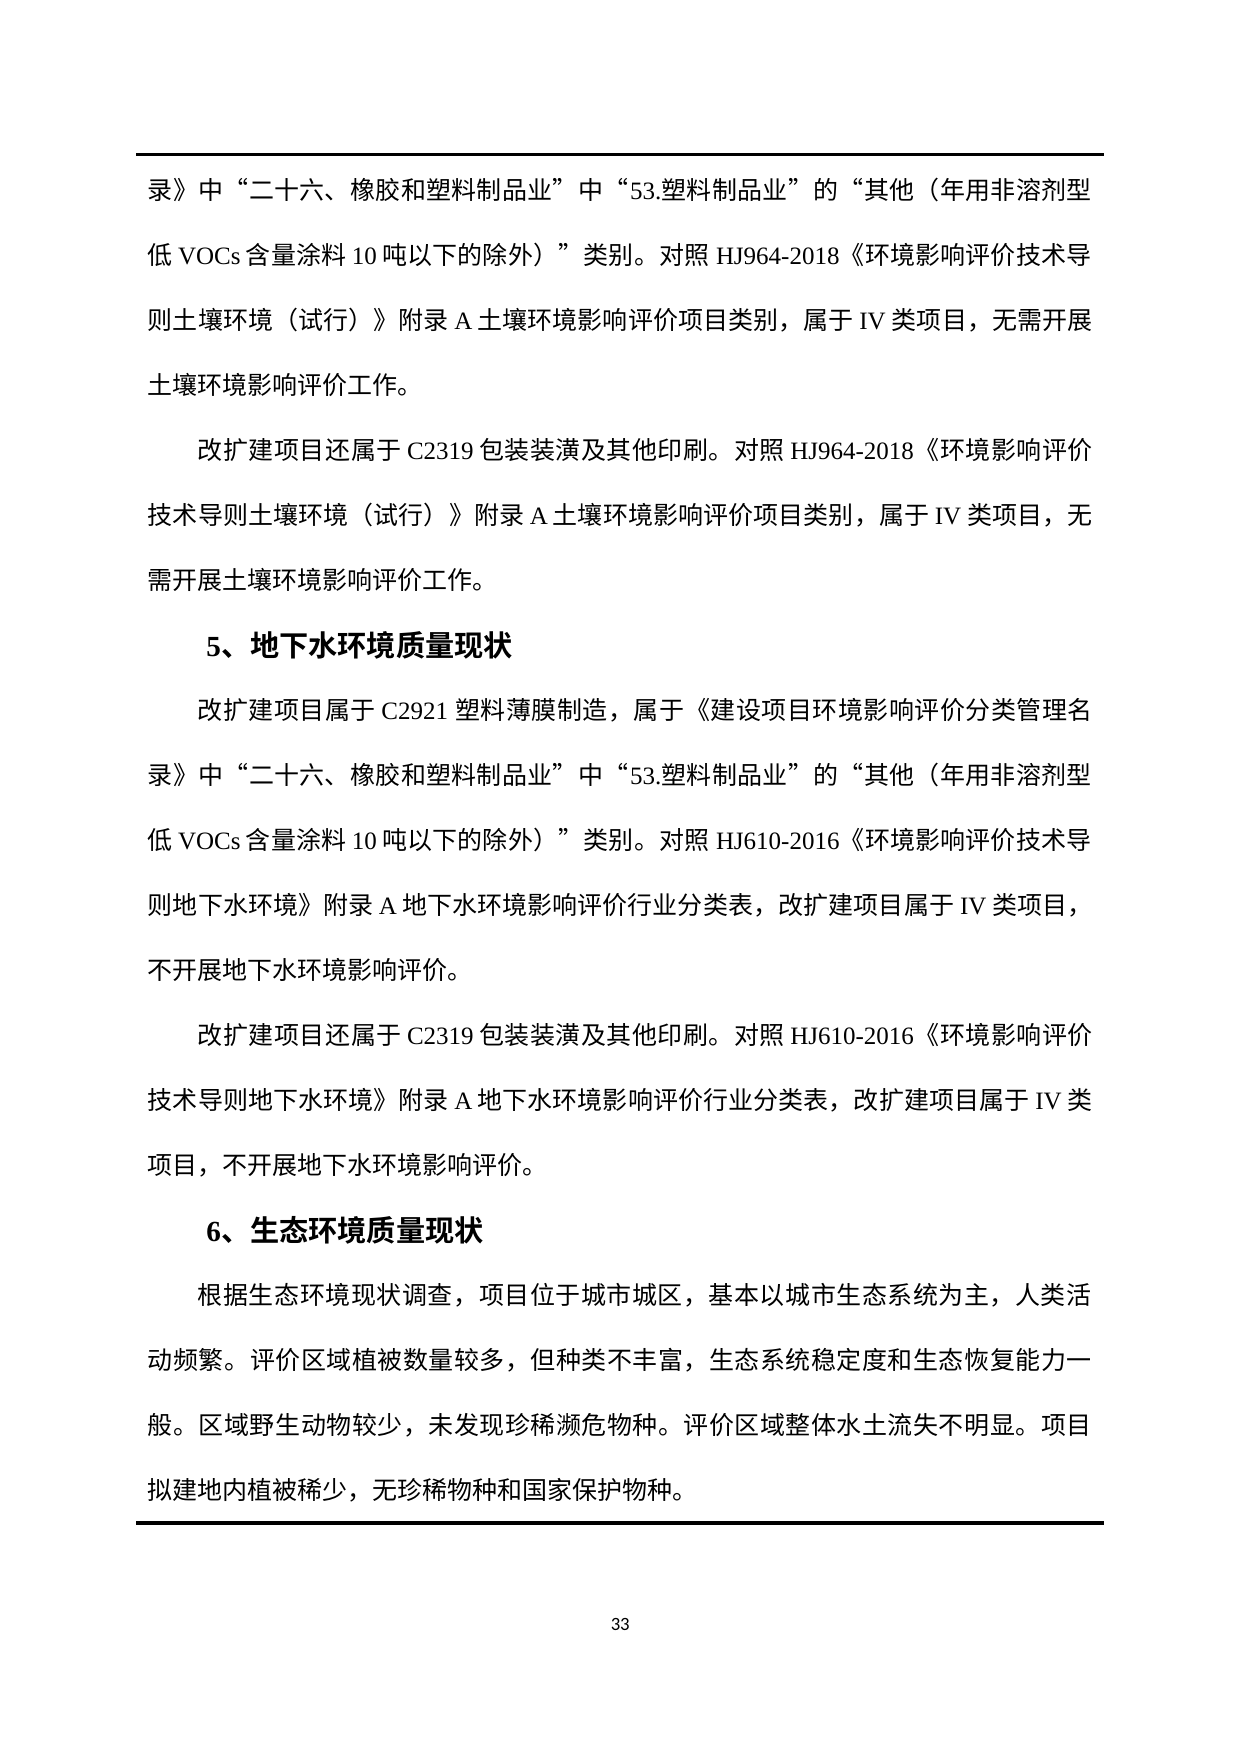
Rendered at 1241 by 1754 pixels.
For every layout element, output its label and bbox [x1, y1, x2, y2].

table_header [136, 156, 1104, 1521]
